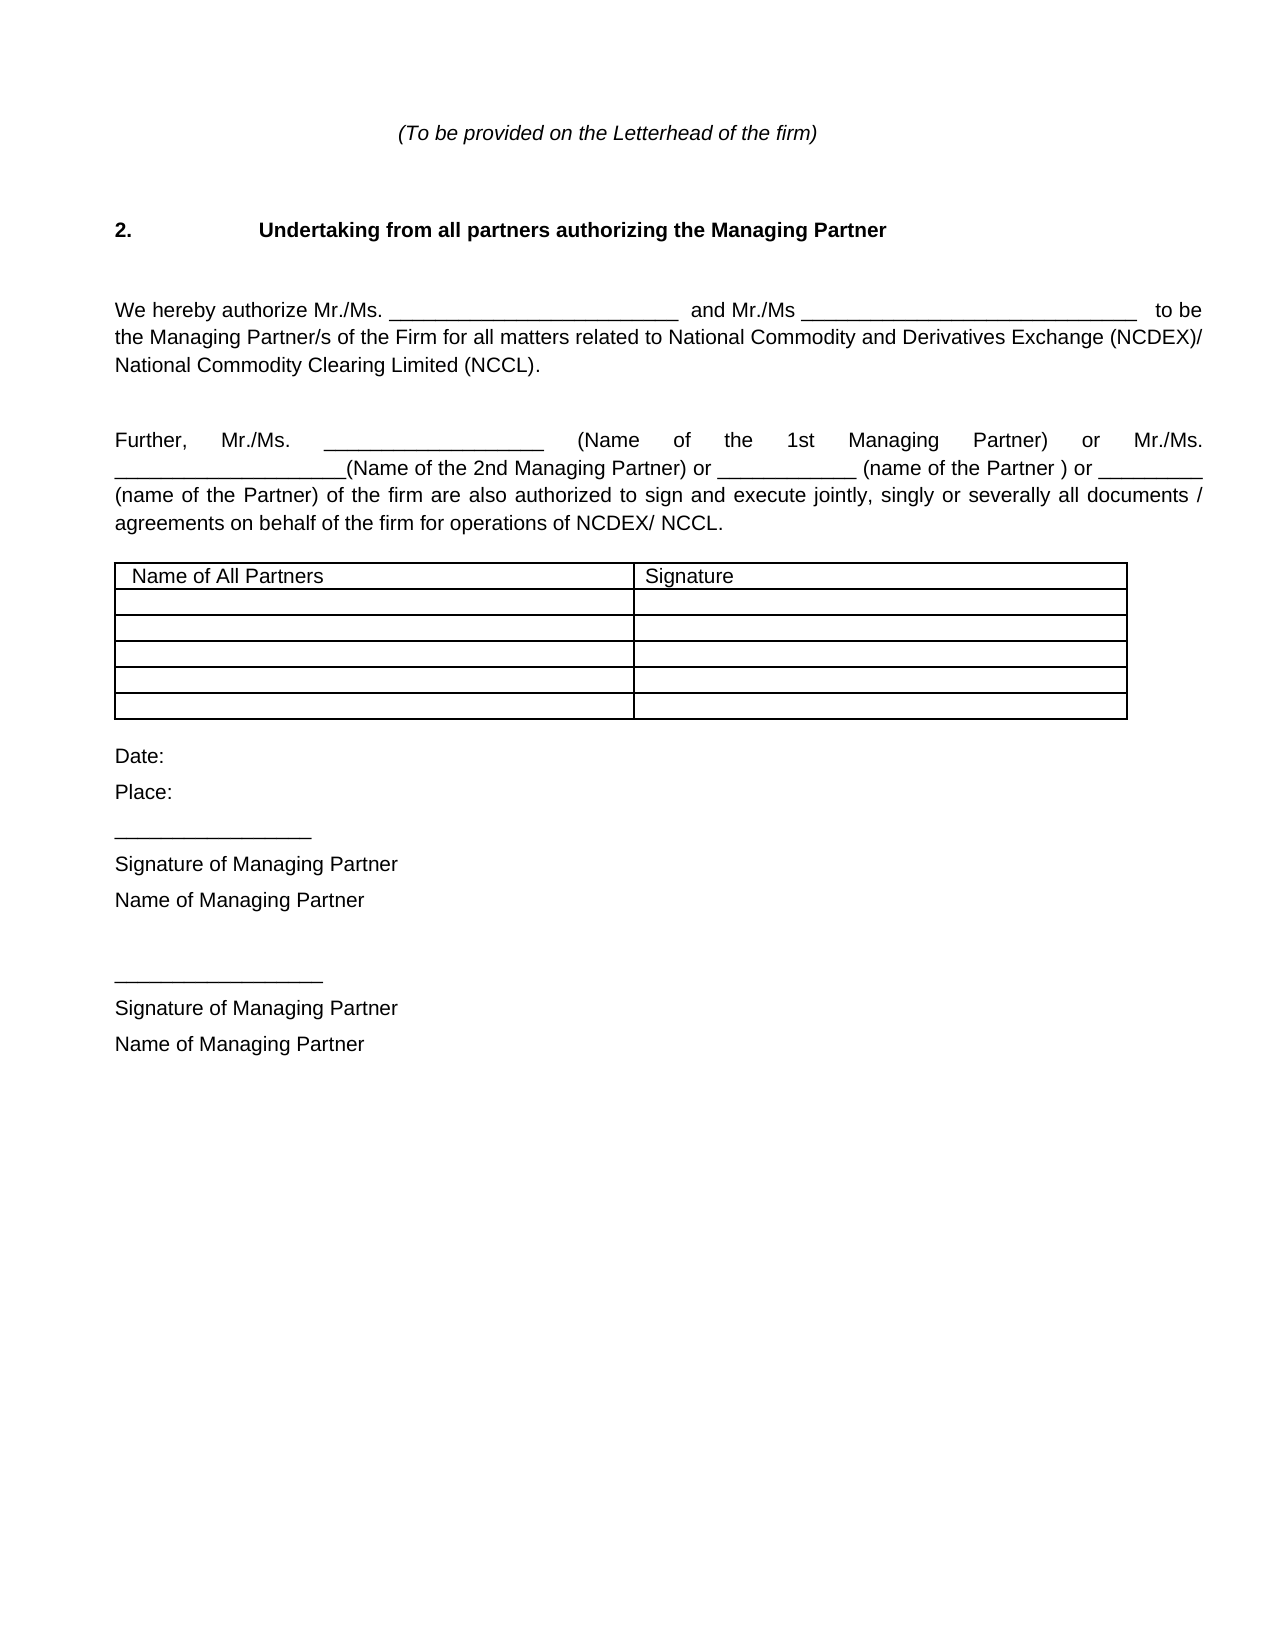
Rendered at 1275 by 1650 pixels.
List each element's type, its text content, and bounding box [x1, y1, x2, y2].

table_cell [635, 616, 1126, 640]
table_cell [116, 694, 633, 718]
text Signature of Managing Partner [114, 996, 1204, 1020]
table_cell [635, 694, 1126, 718]
text Place: [114, 780, 1204, 804]
table_cell [116, 616, 633, 640]
text (To be provided on the Letterhead of the firm) [114, 121, 1204, 145]
table_cell [635, 590, 1126, 614]
text We hereby authorize Mr./Ms. _________________________ and Mr./Ms _____________________________ to be the Managing Partner/s of the Firm for all matters related to National Commodity and Derivatives Exchange (NCDEX)/ National Commodity Clearing Limited (NCCL). [114, 298, 1204, 377]
text Further, Mr./Ms. ___________________ (Name of the 1st Managing Partner) or Mr./Ms. ____________________(Name of the 2nd Managing Partner) or ____________ (name of the Partner ) or _________ (name of the Partner) of the firm are also authorized to sign and execute jointly, singly or severally all documents / agreements on behalf of the firm for operations of NCDEX/ NCCL. [114, 428, 1204, 534]
list Undertaking from all partners authorizing the Managing Partner [114, 217, 1195, 241]
text Signature of Managing Partner [114, 852, 1204, 876]
text Name of Managing Partner [114, 1032, 1204, 1056]
text _________________ [114, 816, 1204, 840]
table_cell [635, 668, 1126, 692]
text __________________ [114, 960, 1204, 984]
table_cell [116, 668, 633, 692]
text Name of Managing Partner [114, 888, 1204, 912]
table_header Name of All Partners [116, 564, 633, 588]
table_cell [116, 590, 633, 614]
text Date: [114, 744, 1204, 768]
table_header Signature [635, 564, 1126, 588]
table_cell [635, 642, 1126, 666]
table_cell [116, 642, 633, 666]
